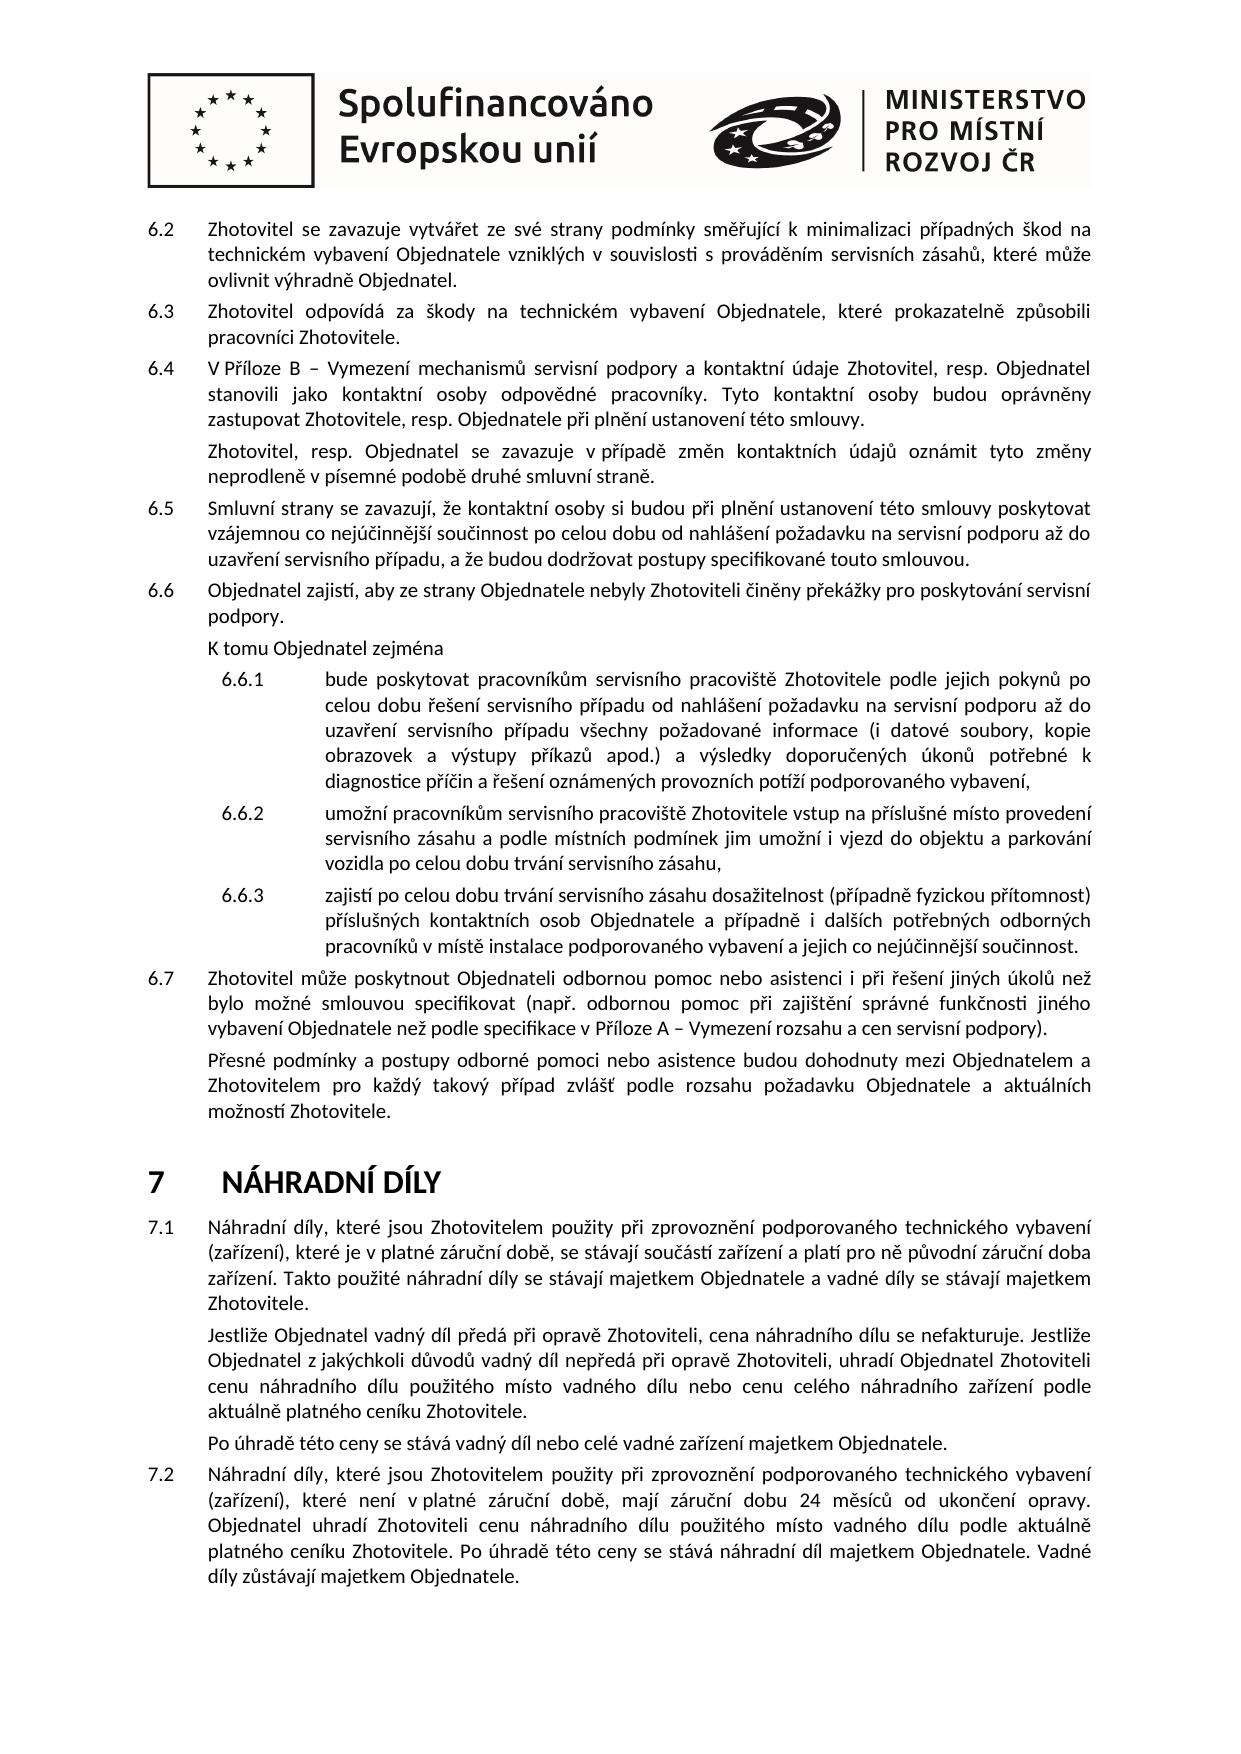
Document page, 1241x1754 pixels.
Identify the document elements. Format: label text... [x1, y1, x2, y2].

subtitle Objednatel zajistí, aby ze strany Objednatele nebyly Zhotoviteli činěny překážky pro poskytování servisní podpory. [148, 578, 1093, 628]
subtitle Náhradní díly, které jsou Zhotovitelem použity při zprovoznění podporovaného technického vybavení (zařízení), které je v platné záruční době, se stávají součástí zařízení a platí pro ně původní záruční doba zařízení. Takto použité náhradní díly se stávají majetkem Objednatele a vadné díly se stávají majetkem Zhotovitele. [148, 1214, 1093, 1316]
picture [147, 73, 1093, 188]
subtitle Zhotovitel odpovídá za škody na technickém vybavení Objednatele, které prokazatelně způsobili pracovníci Zhotovitele. [148, 298, 1093, 349]
subtitle K tomu Objednatel zejména [208, 635, 1093, 660]
subtitle V Příloze B – Vymezení mechanismů servisní podpory a kontaktní údaje Zhotovitel, resp. Objednatel stanovili jako kontaktní osoby odpovědné pracovníky. Tyto kontaktní osoby budou oprávněny zastupovat Zhotovitele, resp. Objednatele při plnění ustanovení této smlouvy. [148, 356, 1093, 432]
subtitle Po úhradě této ceny se stává vadný díl nebo celé vadné zařízení majetkem Objednatele. [208, 1430, 1093, 1455]
subtitle Smluvní strany se zavazují, že kontaktní osoby si budou při plnění ustanovení této smlouvy poskytovat vzájemnou co nejúčinnější součinnost po celou dobu od nahlášení požadavku na servisní podporu až do uzavření servisního případu, a že budou dodržovat postupy specifikované touto smlouvou. [148, 495, 1093, 571]
subtitle Jestliže Objednatel vadný díl předá při opravě Zhotoviteli, cena náhradního dílu se nefakturuje. Jestliže Objednatel z jakýchkoli důvodů vadný díl nepředá při opravě Zhotoviteli, uhradí Objednatel Zhotoviteli cenu náhradního dílu použitého místo vadného dílu nebo cenu celého náhradního zařízení podle aktuálně platného ceníku Zhotovitele. [208, 1322, 1093, 1424]
subtitle bude poskytovat pracovníkům servisního pracoviště Zhotovitele podle jejich pokynů po celou dobu řešení servisního případu od nahlášení požadavku na servisní podporu až do uzavření servisního případu všechny požadované informace (i datové soubory, kopie obrazovek a výstupy příkazů apod.) a výsledky doporučených úkonů potřebné k diagnostice příčin a řešení oznámených provozních potíží podporovaného vybavení, [221, 666, 1093, 793]
subtitle Zhotovitel, resp. Objednatel se zavazuje v případě změn kontaktních údajů oznámit tyto změny neprodleně v písemné podobě druhé smluvní straně. [208, 438, 1093, 489]
subtitle Zhotovitel se zavazuje vytvářet ze své strany podmínky směřující k minimalizaci případných škod na technickém vybavení Objednatele vzniklých v souvislosti s prováděním servisních zásahů, které může ovlivnit výhradně Objednatel. [148, 216, 1093, 292]
subtitle umožní pracovníkům servisního pracoviště Zhotovitele vstup na příslušné místo provedení servisního zásahu a podle místních podmínek jim umožní i vjezd do objektu a parkování vozidla po celou dobu trvání servisního zásahu, [221, 800, 1093, 876]
subtitle Náhradní díly, které jsou Zhotovitelem použity při zprovoznění podporovaného technického vybavení (zařízení), které není v platné záruční době, mají záruční dobu 24 měsíců od ukončení opravy. Objednatel uhradí Zhotoviteli cenu náhradního dílu použitého místo vadného dílu podle aktuálně platného ceníku Zhotovitele. Po úhradě této ceny se stává náhradní díl majetkem Objednatele. Vadné díly zůstávají majetkem Objednatele. [148, 1462, 1093, 1589]
subtitle zajistí po celou dobu trvání servisního zásahu dosažitelnost (případně fyzickou přítomnost) příslušných kontaktních osob Objednatele a případně i dalších potřebných odborných pracovníků v místě instalace podporovaného vybavení a jejich co nejúčinnější součinnost. [221, 882, 1093, 958]
subtitle Přesné podmínky a postupy odborné pomoci nebo asistence budou dohodnuty mezi Objednatelem a Zhotovitelem pro každý takový případ zvlášť podle rozsahu požadavku Objednatele a aktuálních možností Zhotovitele. [208, 1047, 1093, 1123]
subtitle Zhotovitel může poskytnout Objednateli odbornou pomoc nebo asistenci i při řešení jiných úkolů než bylo možné smlouvou specifikovat (např. odbornou pomoc při zajištění správné funkčnosti jiného vybavení Objednatele než podle specifikace v Příloze A – Vymezení rozsahu a cen servisní podpory). [148, 965, 1093, 1041]
subtitle Náhradní díly [148, 1161, 1093, 1202]
